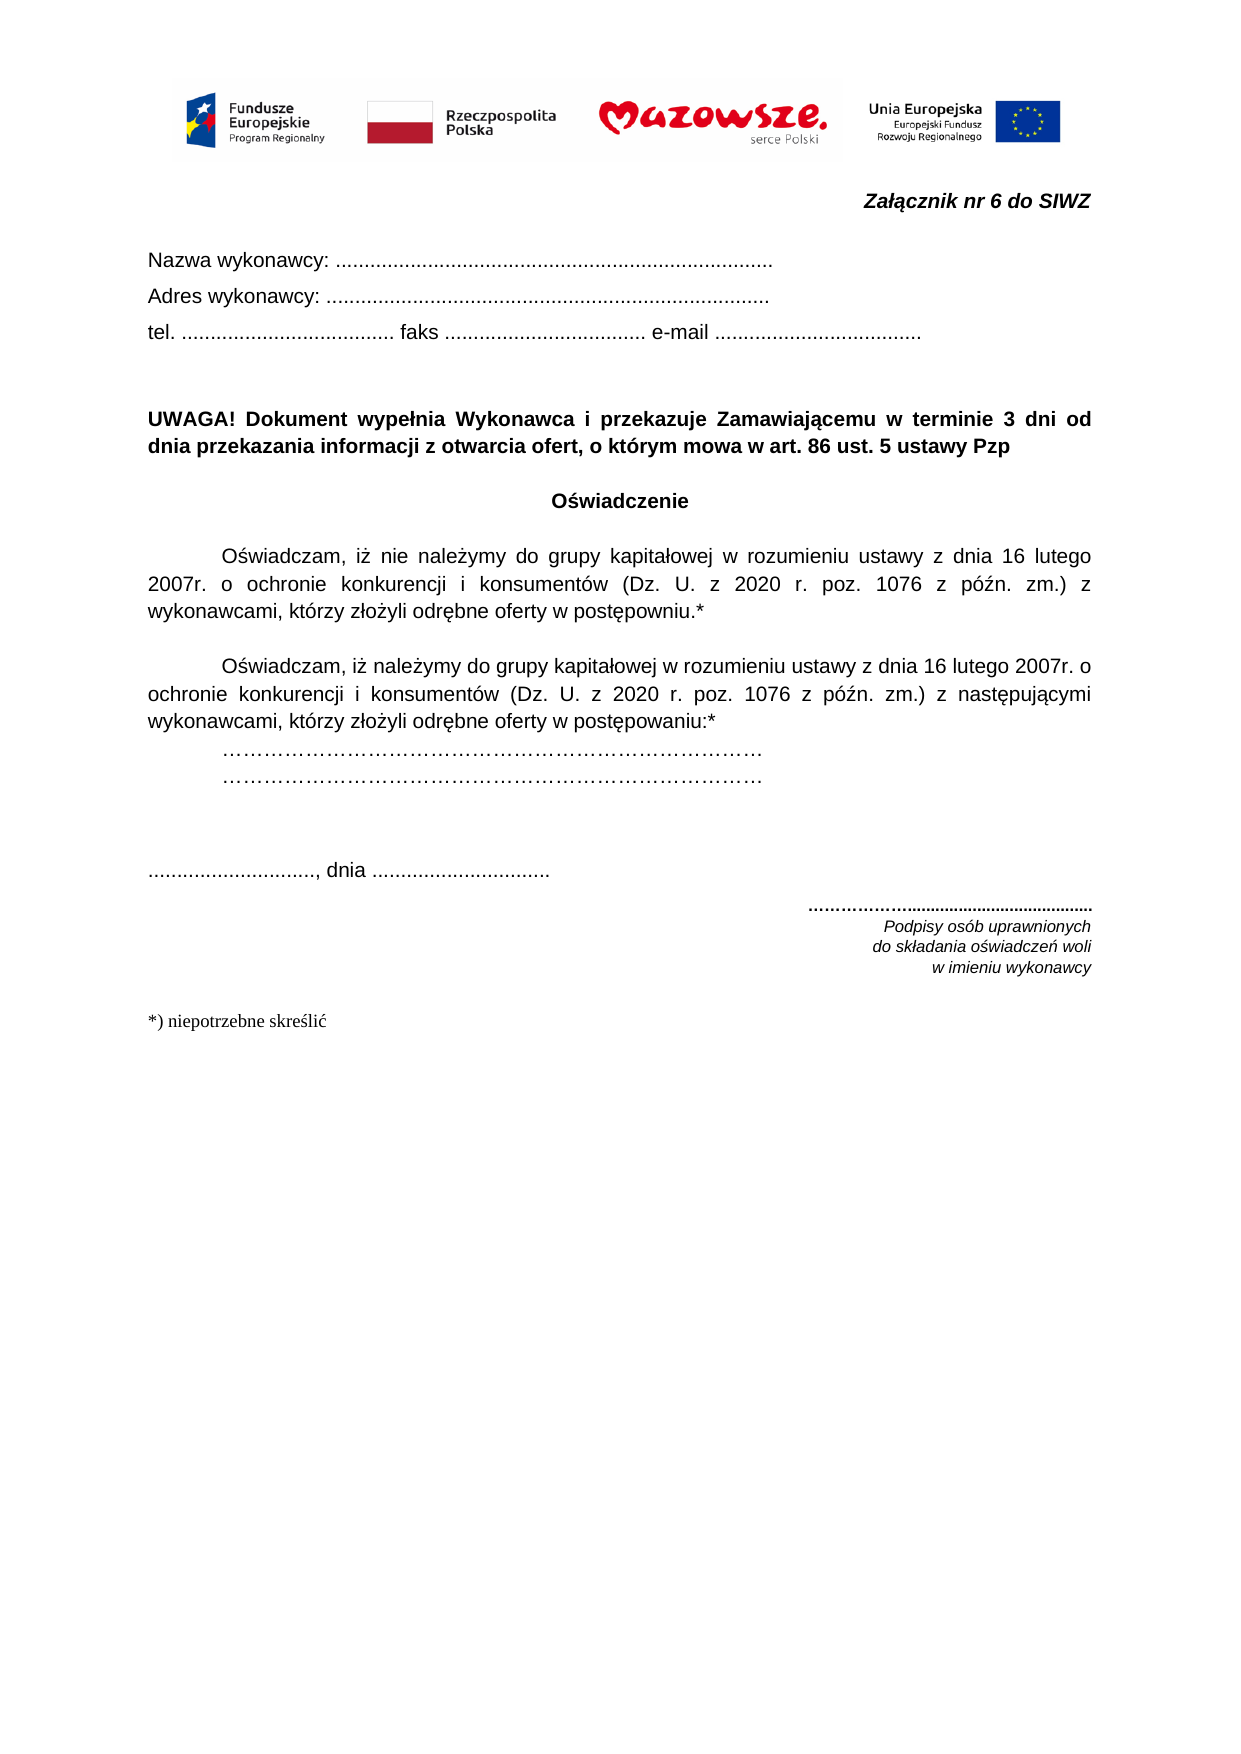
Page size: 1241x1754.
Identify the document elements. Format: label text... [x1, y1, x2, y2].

text ………………........................................ [788, 894, 1093, 915]
text Nazwa wykonawcy: ............................................................................ [148, 248, 1093, 272]
text *) niepotrzebne skreślić [148, 1010, 1093, 1032]
text tel. ..................................... faks ................................... e-mail .................................... [148, 320, 1093, 344]
text Oświadczam, iż nie należymy do grupy kapitałowej w rozumieniu ustawy z dnia 16 lutego 2007r. o ochronie konkurencji i konsumentów (Dz. U. z 2020 r. poz. 1076 z późn. zm.) z wykonawcami, którzy złożyli odrębne oferty w postępowniu.* [148, 544, 1093, 623]
text Oświadczam, iż należymy do grupy kapitałowej w rozumieniu ustawy z dnia 16 lutego 2007r. o ochronie konkurencji i konsumentów (Dz. U. z 2020 r. poz. 1076 z późn. zm.) z następującymi wykonawcami, którzy złożyli odrębne oferty w postępowaniu:* [148, 654, 1093, 733]
text ............................., dnia ............................... [148, 857, 1093, 881]
text …………………………………………………………………… [148, 764, 1093, 788]
text w imieniu wykonawcy [148, 956, 1093, 977]
text Oświadczenie [148, 489, 1093, 513]
text …………………………………………………………………… [148, 736, 1093, 760]
picture [147, 73, 1093, 165]
text do składania oświadczeń woli [148, 936, 1093, 956]
subtitle Załącznik nr 6 do SIWZ [148, 188, 1093, 212]
text UWAGA! Dokument wypełnia Wykonawca i przekazuje Zamawiającemu w terminie 3 dni od dnia przekazania informacji z otwarcia ofert, o którym mowa w art. 86 ust. 5 ustawy Pzp [148, 406, 1093, 458]
text Podpisy osób uprawnionych [148, 915, 1093, 936]
text Adres wykonawcy: ............................................................................. [148, 284, 1093, 308]
